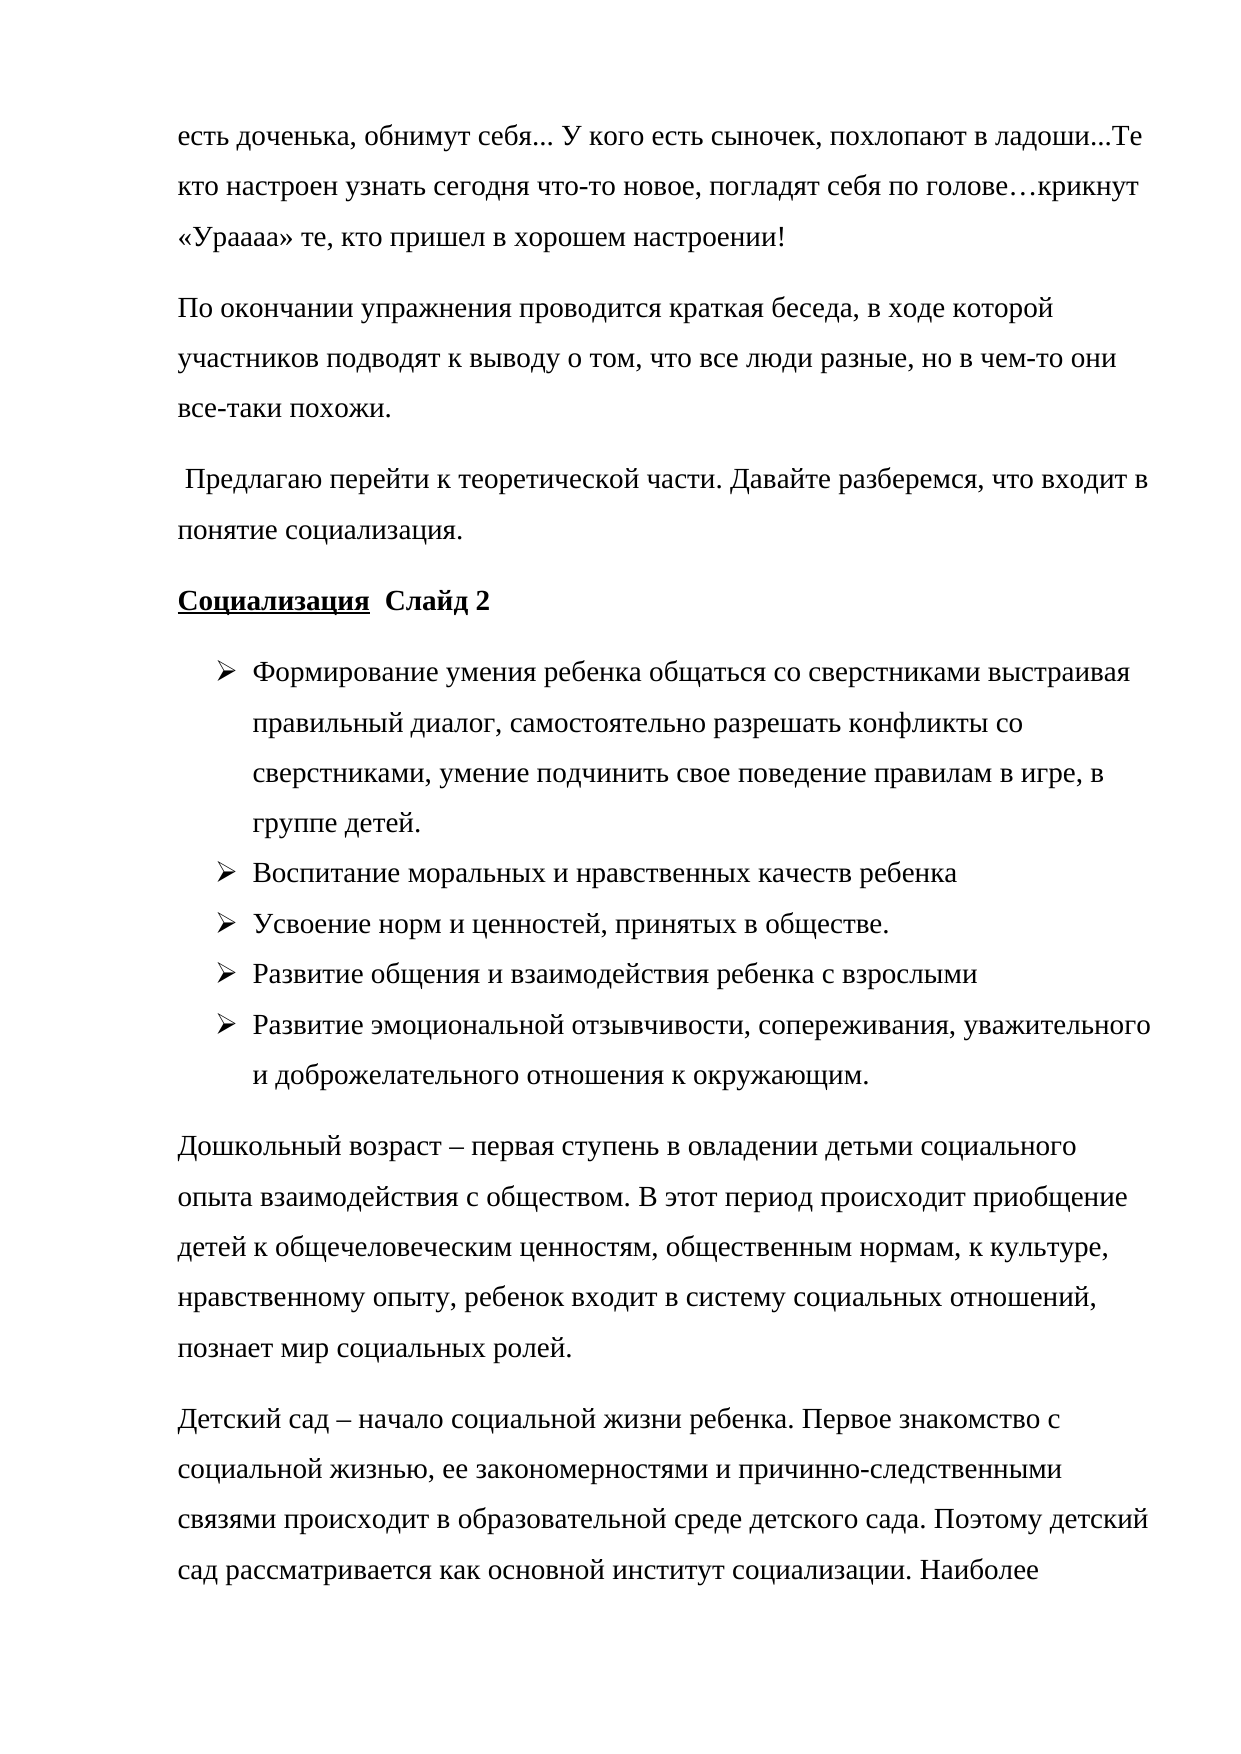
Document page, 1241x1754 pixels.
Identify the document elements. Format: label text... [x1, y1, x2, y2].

text Предлагаю перейти к теоретической части. Давайте разберемся, что входит в понятие социализация. [177, 462, 1152, 546]
text Социализация Слайд 2 [177, 583, 1152, 617]
list Усвоение норм и ценностей, принятых в обществе. [215, 906, 1152, 940]
list Развитие общения и взаимодействия ребенка с взрослыми [215, 956, 1152, 990]
list Формирование умения ребенка общаться со сверстниками выстраивая правильный диалог, самостоятельно разрешать конфликты со сверстниками, умение подчинить свое поведение правилам в игре, в группе детей. [215, 654, 1152, 839]
list Развитие эмоциональной отзывчивости, сопереживания, уважительного и доброжелательного отношения к окружающим. [215, 1007, 1152, 1091]
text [177, 118, 1152, 252]
text Дошкольный возраст – первая ступень в овладении детьми социального опыта взаимодействия с обществом. В этот период происходит приобщение детей к общечеловеческим ценностям, общественным нормам, к культуре, нравственному опыту, ребенок входит в систему социальных отношений, познает мир социальных ролей. [177, 1128, 1152, 1363]
list Воспитание моральных и нравственных качеств ребенка [215, 856, 1152, 889]
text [177, 1401, 1152, 1585]
text По окончании упражнения проводится краткая беседа, в ходе которой участников подводят к выводу о том, что все люди разные, но в чем-то они все-таки похожи. [177, 290, 1152, 424]
